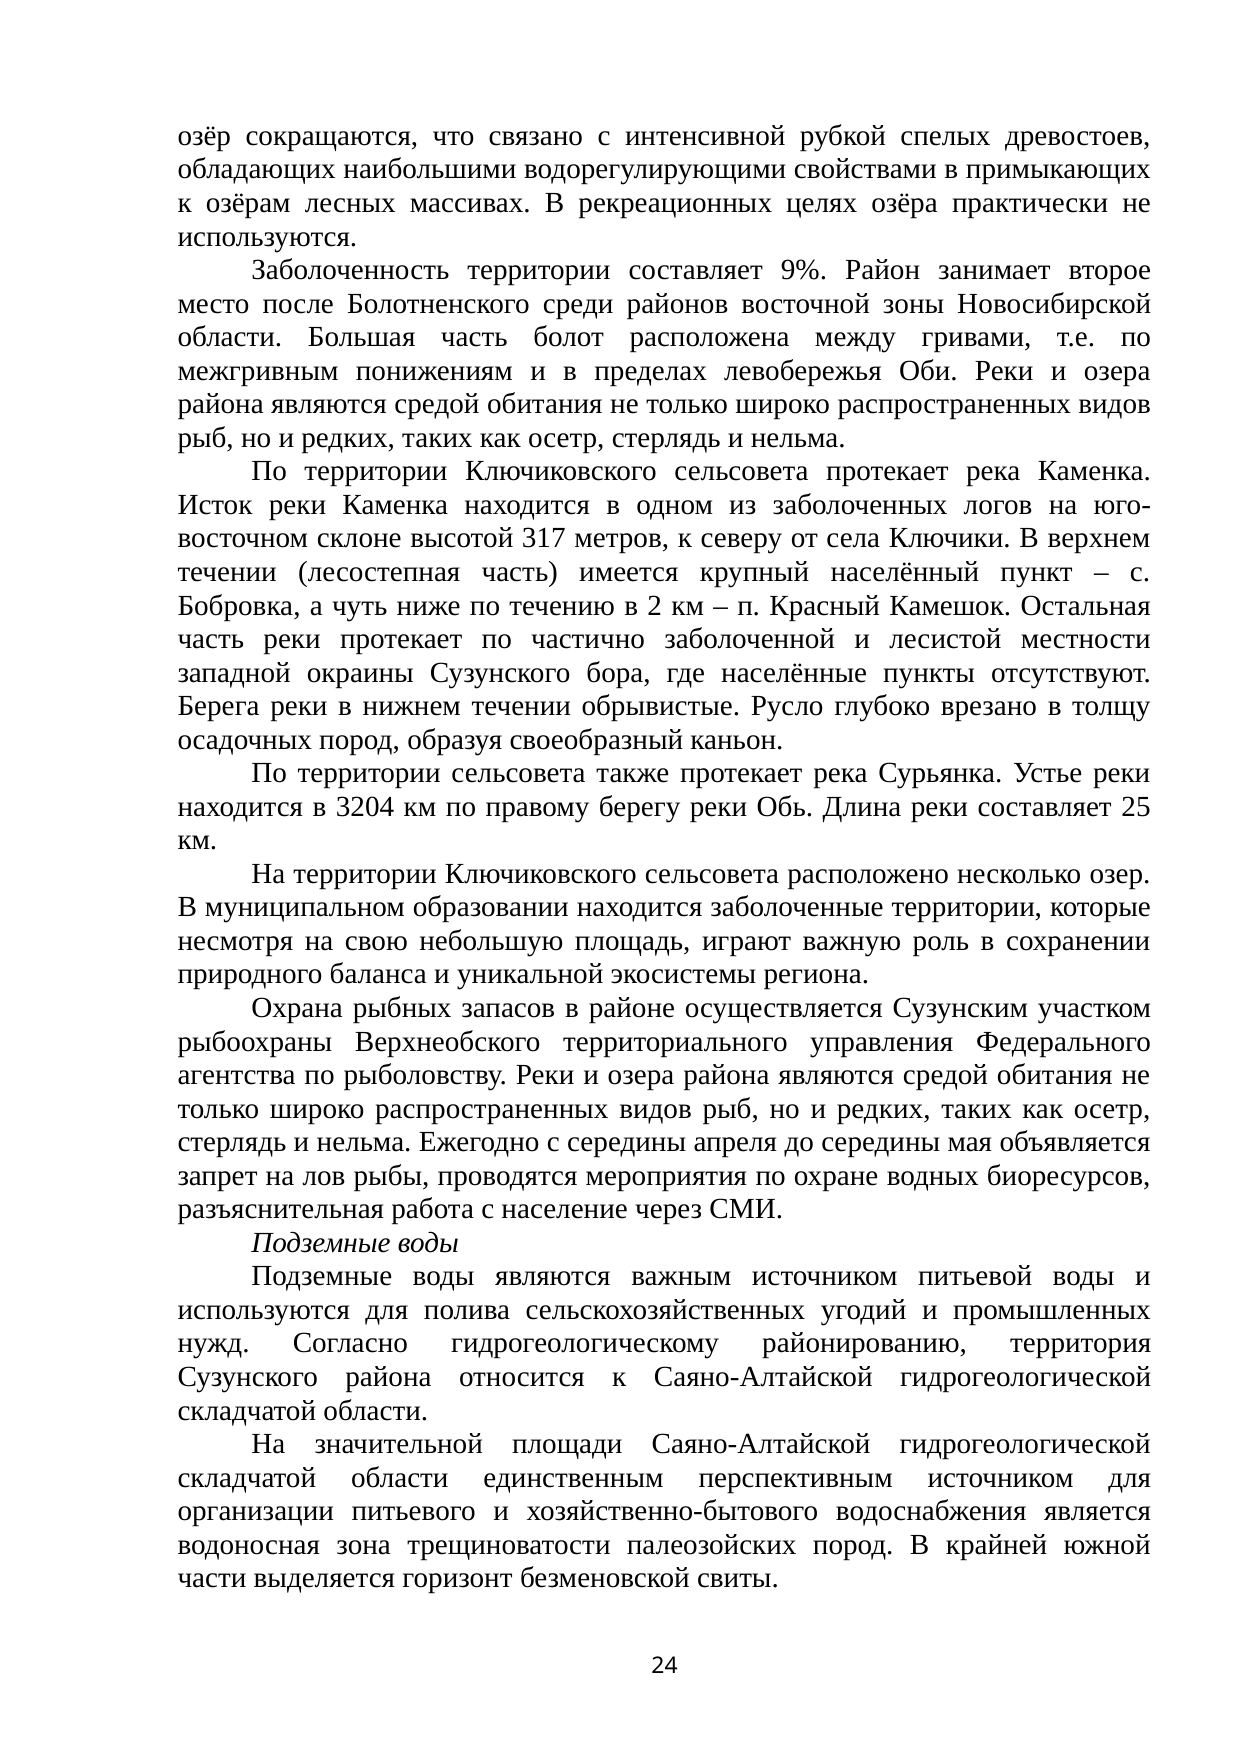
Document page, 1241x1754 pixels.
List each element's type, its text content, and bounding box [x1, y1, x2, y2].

text По территории сельсовета также протекает река Сурьянка. Устье реки находится в 3204 км по правому берегу реки Обь. Длина реки составляет 25 км. [177, 755, 1152, 856]
text По территории Ключиковского сельсовета протекает река Каменка. Исток реки Каменка находится в одном из заболоченных логов на юго-восточном склоне высотой 317 метров, к северу от села Ключики. В верхнем течении (лесостепная часть) имеется крупный населённый пункт – с. Бобровка, а чуть ниже по течению в 2 км – п. Красный Камешок. Остальная часть реки протекает по частично заболоченной и лесистой местности западной окраины Сузунского бора, где населённые пункты отсутствуют. Берега реки в нижнем течении обрывистые. Русло глубоко врезано в толщу осадочных пород, образуя своеобразный каньон. [177, 453, 1152, 755]
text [177, 118, 1152, 252]
text На значительной площади Саяно-Алтайской гидрогеологической складчатой области единственным перспективным источником для организации питьевого и хозяйственно-бытового водоснабжения является водоносная зона трещиноватости палеозойских пород. В крайней южной части выделяется горизонт безменовской свиты. [177, 1426, 1152, 1594]
text Заболоченность территории составляет 9%. Район занимает второе место после Болотненского среди районов восточной зоны Новосибирской области. Большая часть болот расположена между гривами, т.е. по межгривным понижениям и в пределах левобережья Оби. Реки и озера района являются средой обитания не только широко распространенных видов рыб, но и редких, таких как осетр, стерлядь и нельма. [177, 252, 1152, 453]
text Подземные воды являются важным источником питьевой воды и используются для полива сельскохозяйственных угодий и промышленных нужд. Согласно гидрогеологическому районированию, территория Сузунского района относится к Саяно-Алтайской гидрогеологической складчатой области. [177, 1258, 1152, 1426]
text Подземные воды [177, 1225, 1152, 1258]
text На территории Ключиковского сельсовета расположено несколько озер. В муниципальном образовании находится заболоченные территории, которые несмотря на свою небольшую площадь, играют важную роль в сохранении природного баланса и уникальной экосистемы региона. [177, 856, 1152, 990]
text Охрана рыбных запасов в районе осуществляется Сузунским участком рыбоохраны Верхнеобского территориального управления Федерального агентства по рыболовству. Реки и озера района являются средой обитания не только широко распространенных видов рыб, но и редких, таких как осетр, стерлядь и нельма. Ежегодно с середины апреля до середины мая объявляется запрет на лов рыбы, проводятся мероприятия по охране водных биоресурсов, разъяснительная работа с население через СМИ. [177, 990, 1152, 1225]
